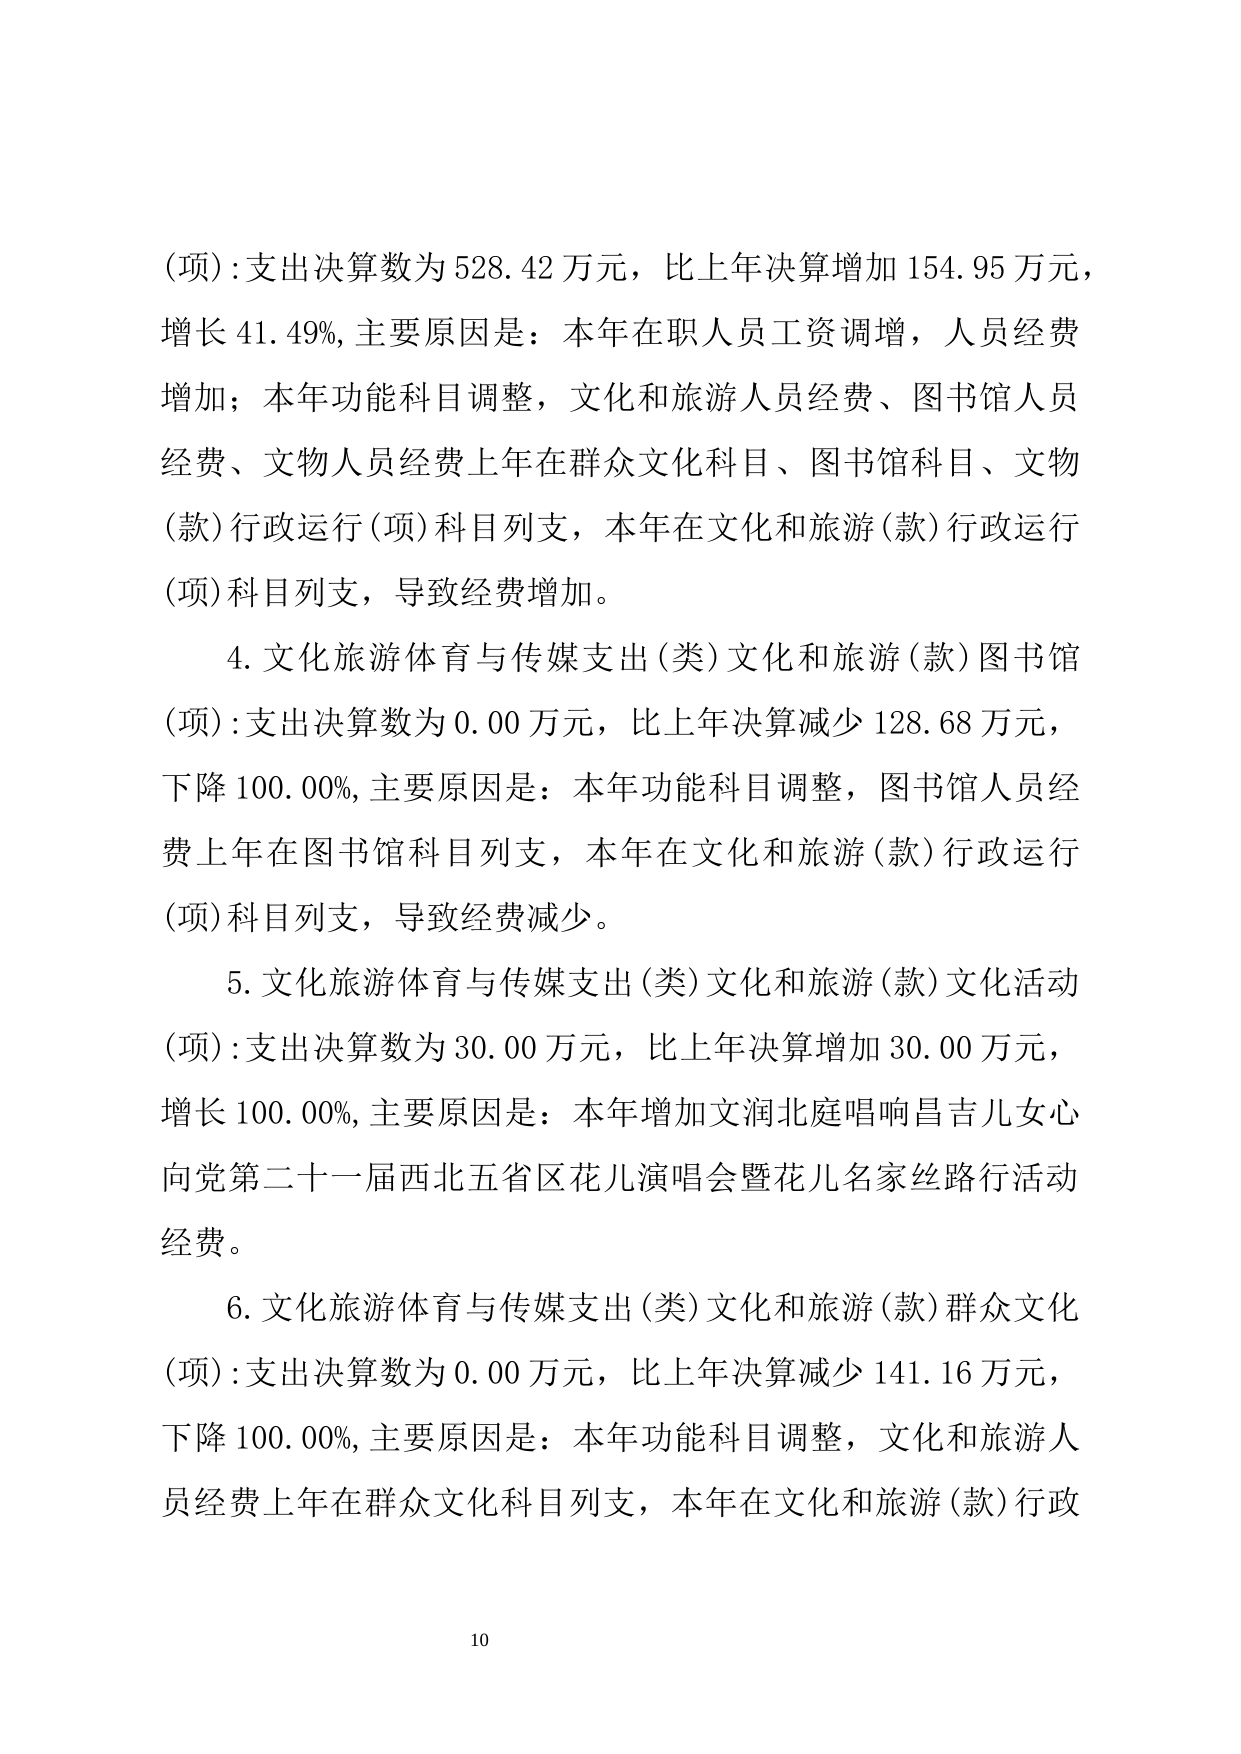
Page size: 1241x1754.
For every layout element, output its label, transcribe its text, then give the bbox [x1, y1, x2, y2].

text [159, 233, 1081, 623]
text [159, 1273, 1081, 1533]
text 4.文化旅游体育与传媒支出(类)文化和旅游(款)图书馆(项):支出决算数为0.00万元，比上年决算减少128.68万元，下降100.00%,主要原因是：本年功能科目调整，图书馆人员经费上年在图书馆科目列支，本年在文化和旅游(款)行政运行(项)科目列支，导致经费减少。 [159, 623, 1081, 948]
text 5.文化旅游体育与传媒支出(类)文化和旅游(款)文化活动(项):支出决算数为30.00万元，比上年决算增加30.00万元，增长100.00%,主要原因是：本年增加文润北庭唱响昌吉儿女心向党第二十一届西北五省区花儿演唱会暨花儿名家丝路行活动经费。 [159, 948, 1081, 1273]
